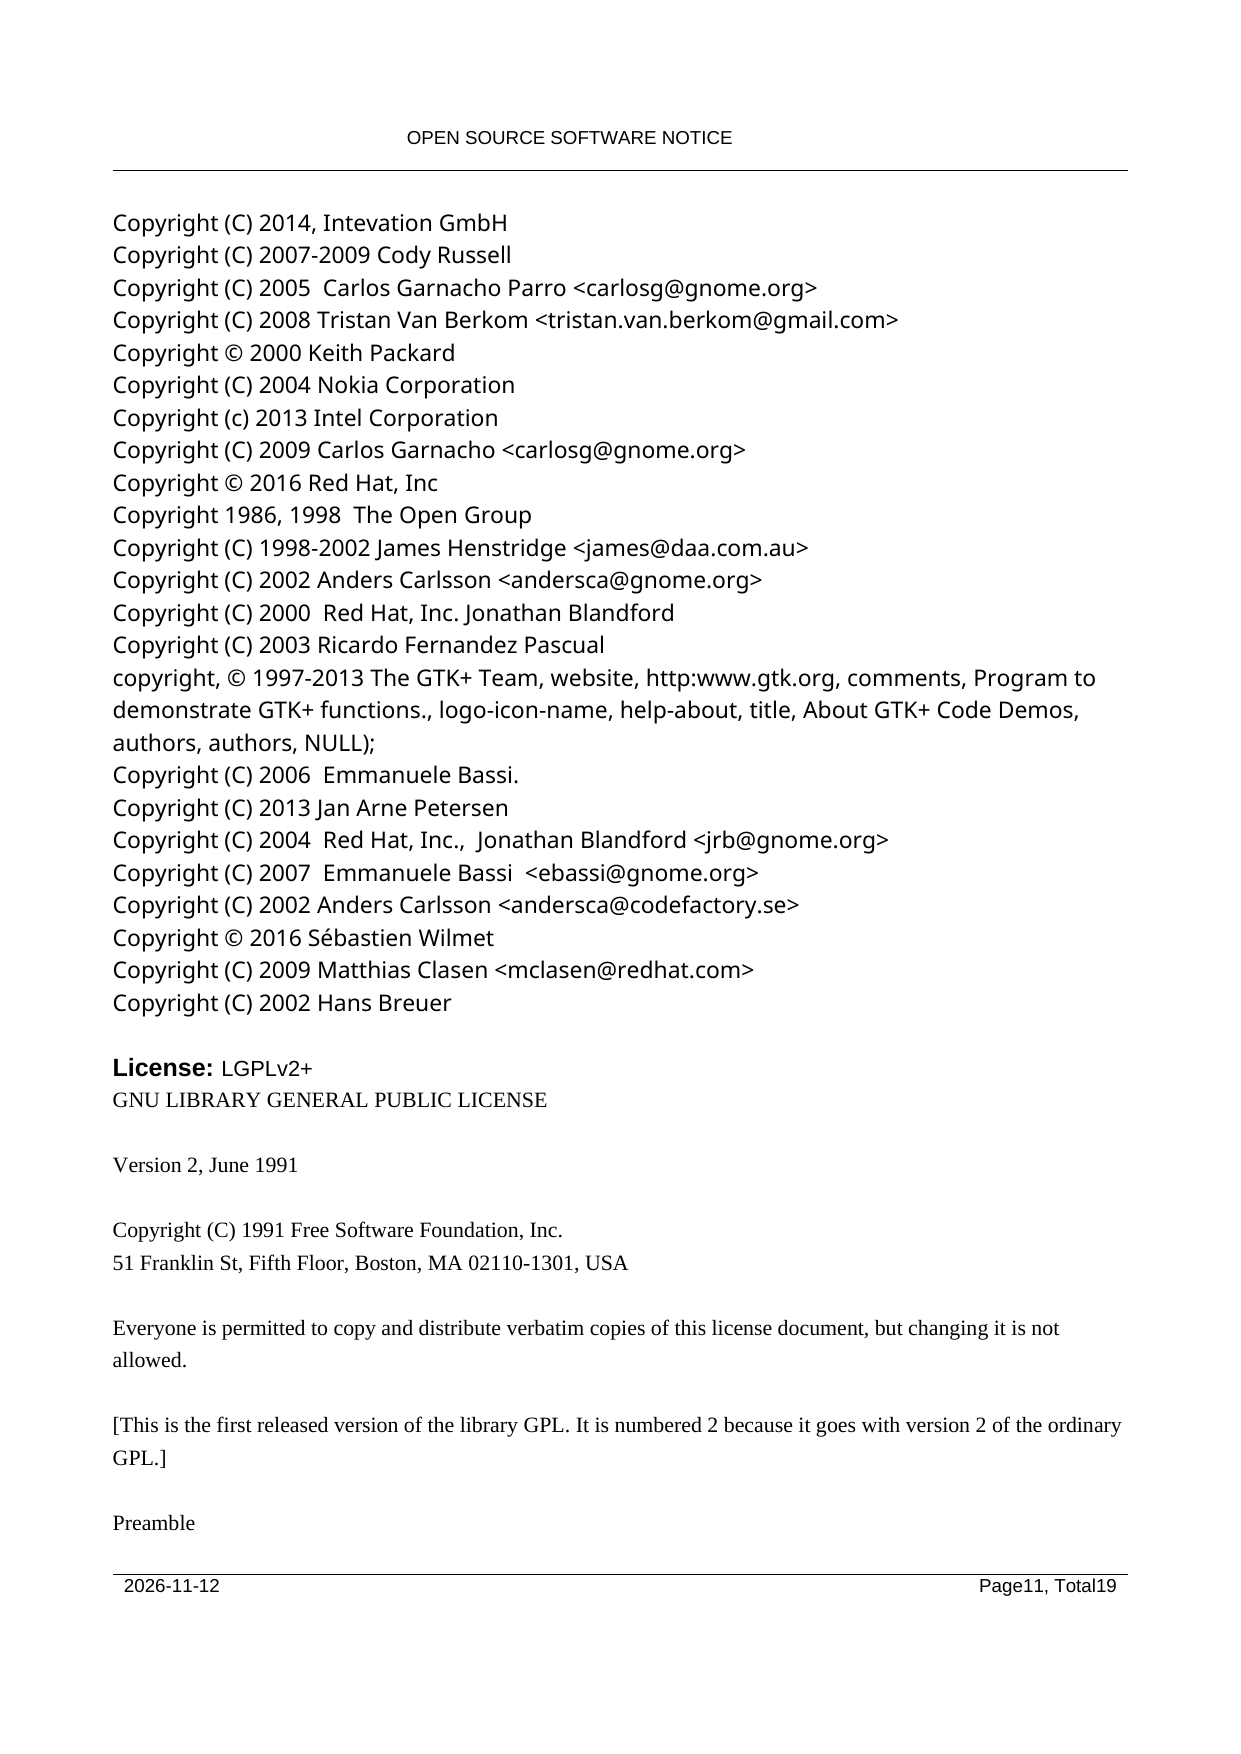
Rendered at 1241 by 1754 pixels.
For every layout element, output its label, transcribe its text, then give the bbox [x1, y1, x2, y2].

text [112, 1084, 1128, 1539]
text License: LGPLv2+ [112, 1051, 1128, 1084]
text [112, 206, 1128, 1051]
